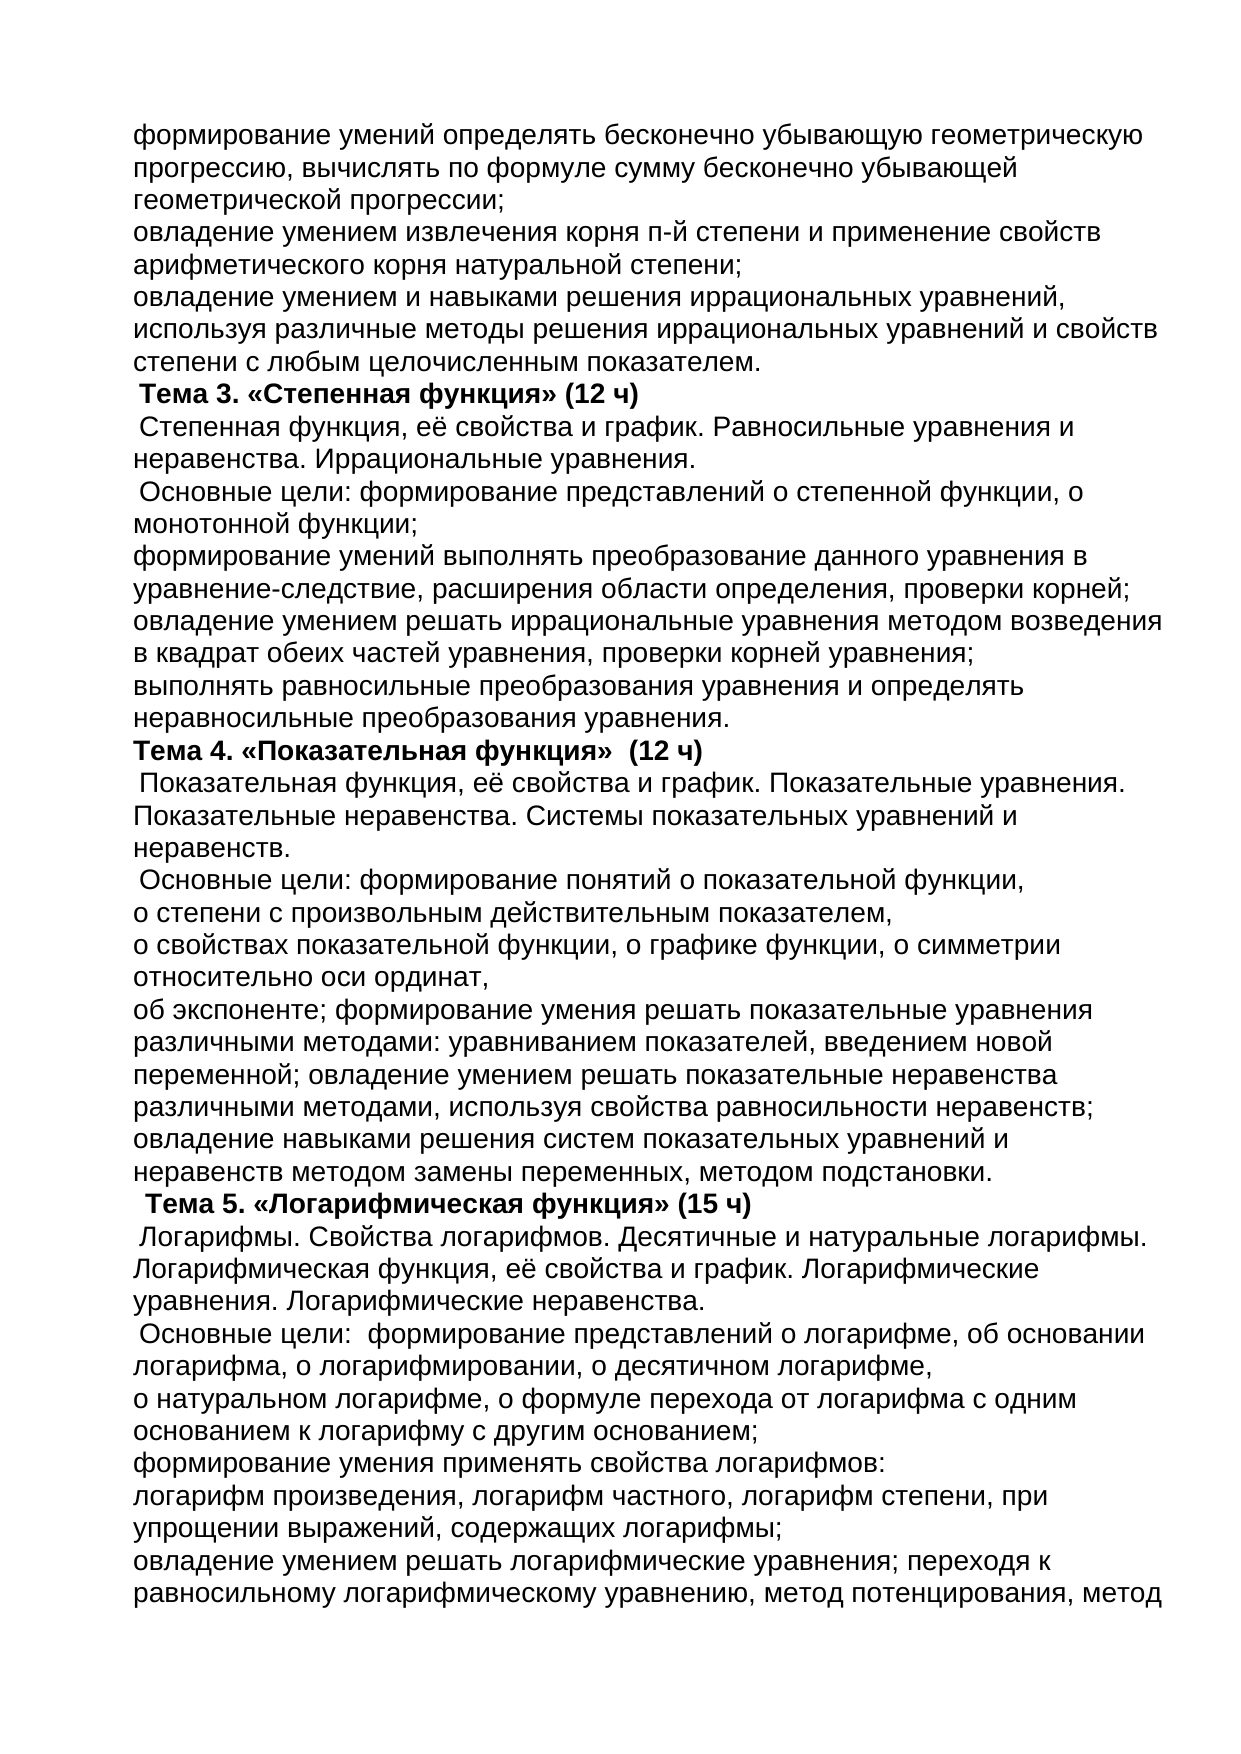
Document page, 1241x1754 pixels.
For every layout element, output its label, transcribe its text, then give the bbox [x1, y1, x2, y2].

text формирование умений выполнять преобразование данного уравнения в уравнение-следствие, расширения области определения, проверки корней; [133, 539, 1166, 604]
text Показательная функция, её свойства и график. Показательные уравнения. Показательные неравенства. Системы показательных уравнений и неравенств. [133, 766, 1166, 863]
text выполнять равносильные преобразования уравнения и определять неравносильные преобразования уравнения. [133, 669, 1166, 734]
text Основные цели: формирование понятий о показательной функции, [133, 863, 1166, 896]
text Основные цели: формирование представлений о степенной функции, о монотонной функции; [133, 474, 1166, 539]
text овладение навыками решения систем показательных уравнений и неравенств методом замены переменных, методом подстановки. [133, 1122, 1166, 1187]
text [133, 1543, 1166, 1608]
text Степенная функция, её свойства и график. Равносильные уравнения и неравенства. Иррациональные уравнения. [133, 410, 1166, 474]
text Тема 5. «Логарифмическая функция» (15 ч) [133, 1187, 1166, 1219]
text формирование умения применять свойства логарифмов: [133, 1446, 1166, 1479]
text о натуральном логарифме, о формуле перехода от логарифма с одним основанием к логарифму с другим основанием; [133, 1382, 1166, 1446]
text овладение умением решать иррациональные уравнения методом возведения в квадрат обеих частей уравнения, проверки корней уравнения; [133, 604, 1166, 669]
text овладение умением извлечения корня п-й степени и применение свойств арифметического корня натуральной степени; [133, 215, 1166, 280]
text о свойствах показательной функции, о графике функции, о симметрии относительно оси ординат, [133, 928, 1166, 993]
text Логарифмы. Свойства логарифмов. Десятичные и натуральные логарифмы. Логарифмическая функция, её свойства и график. Логарифмические уравнения. Логарифмические неравенства. [133, 1219, 1166, 1317]
text об экспоненте; формирование умения решать показательные уравнения различными методами: уравниванием показателей, введением новой переменной; овладение умением решать показательные неравенства различными методами, используя свойства равносильности неравенств; [133, 993, 1166, 1122]
text Основные цели: формирование представлений о логарифме, об основании логарифма, о логарифмировании, о десятичном логарифме, [133, 1317, 1166, 1382]
text овладение умением и навыками решения иррациональных уравнений, используя различные методы решения иррациональных уравнений и свойств степени с любым целочисленным показателем. [133, 280, 1166, 377]
text Тема 4. «Показательная функция» (12 ч) [133, 734, 1166, 766]
text логарифм произведения, логарифм частного, логарифм степени, при упрощении выражений, содержащих логарифмы; [133, 1479, 1166, 1543]
text формирование умений определять бесконечно убывающую геометрическую прогрессию, вычислять по формуле сумму бесконечно убывающей геометрической прогрессии; [133, 118, 1166, 215]
text Тема 3. «Степенная функция» (12 ч) [133, 377, 1166, 410]
text о степени с произвольным действительным показателем, [133, 896, 1166, 928]
